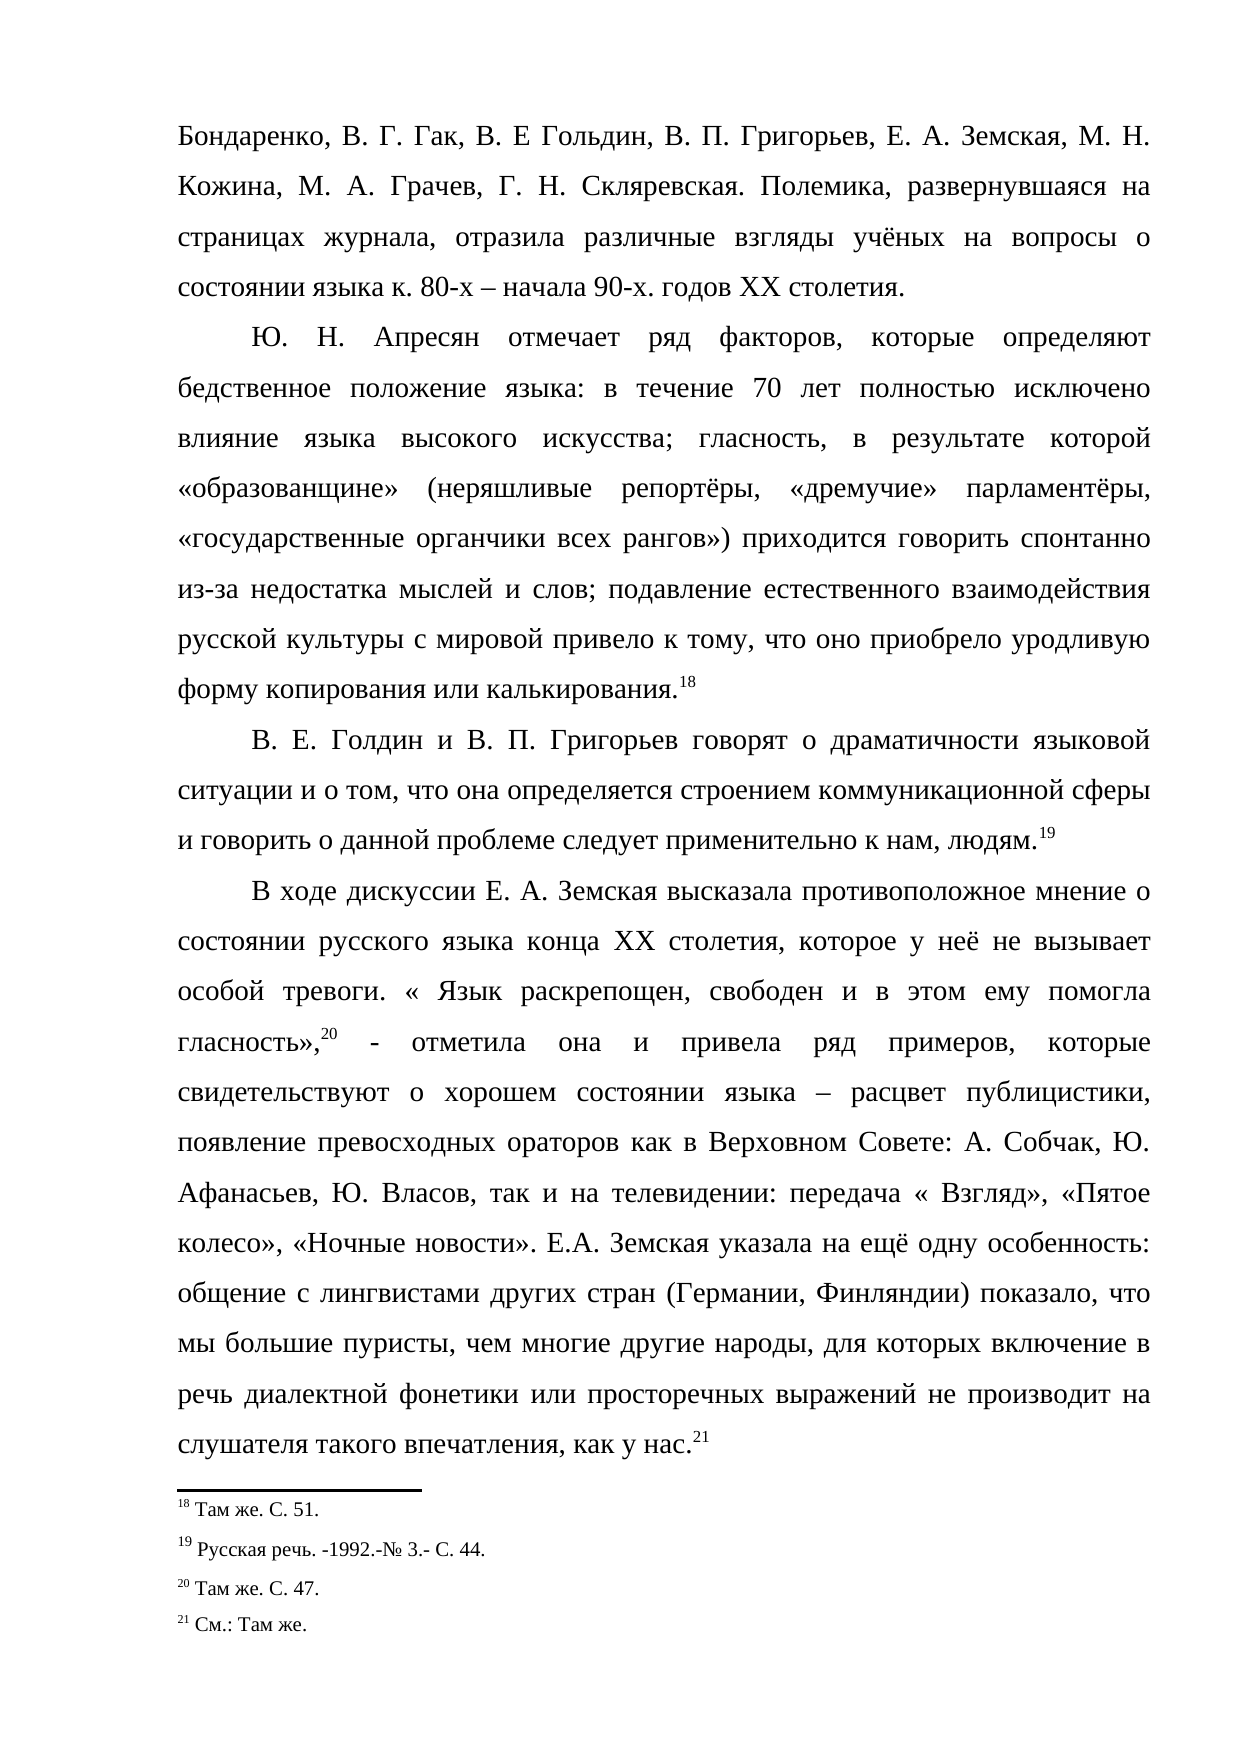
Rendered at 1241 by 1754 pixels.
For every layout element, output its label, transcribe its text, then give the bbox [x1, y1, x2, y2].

text Ю. Н. Апресян отмечает ряд факторов, которые определяют бедственное положение языка: в течение 70 лет полностью исключено влияние языка высокого искусства; гласность, в результате которой «образованщине» (неряшливые репортёры, «дремучие» парламентёры, «государственные органчики всех рангов») приходится говорить спонтанно из-за недостатка мыслей и слов; подавление естественного взаимодействия русской культуры с мировой привело к тому, что оно приобрело уродливую форму копирования или калькирования. [177, 319, 1152, 705]
text В ходе дискуссии Е. А. Земская высказала противоположное мнение о состоянии русского языка конца XX столетия, которое у неё не вызывает особой тревоги. « Язык раскрепощен, свободен и в этом ему помогла гласность», - отметила она и привела ряд примеров, которые свидетельствуют о хорошем состоянии языка – расцвет публицистики, появление превосходных ораторов как в Верховном Совете: А. Собчак, Ю. Афанасьев, Ю. Власов, так и на телевидении: передача « Взгляд», «Пятое колесо», «Ночные новости». Е.А. Земская указала на ещё одну особенность: общение с лингвистами других стран (Германии, Финляндии) показало, что мы большие пуристы, чем многие другие народы, для которых включение в речь диалектной фонетики или просторечных выражений не производит на слушателя такого впечатления, как у нас. [177, 873, 1152, 1460]
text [177, 118, 1152, 303]
text В. Е. Голдин и В. П. Григорьев говорят о драматичности языковой ситуации и о том, что она определяется строением коммуникационной сферы и говорить о данной проблеме следует применительно к нам, людям. [177, 722, 1152, 856]
